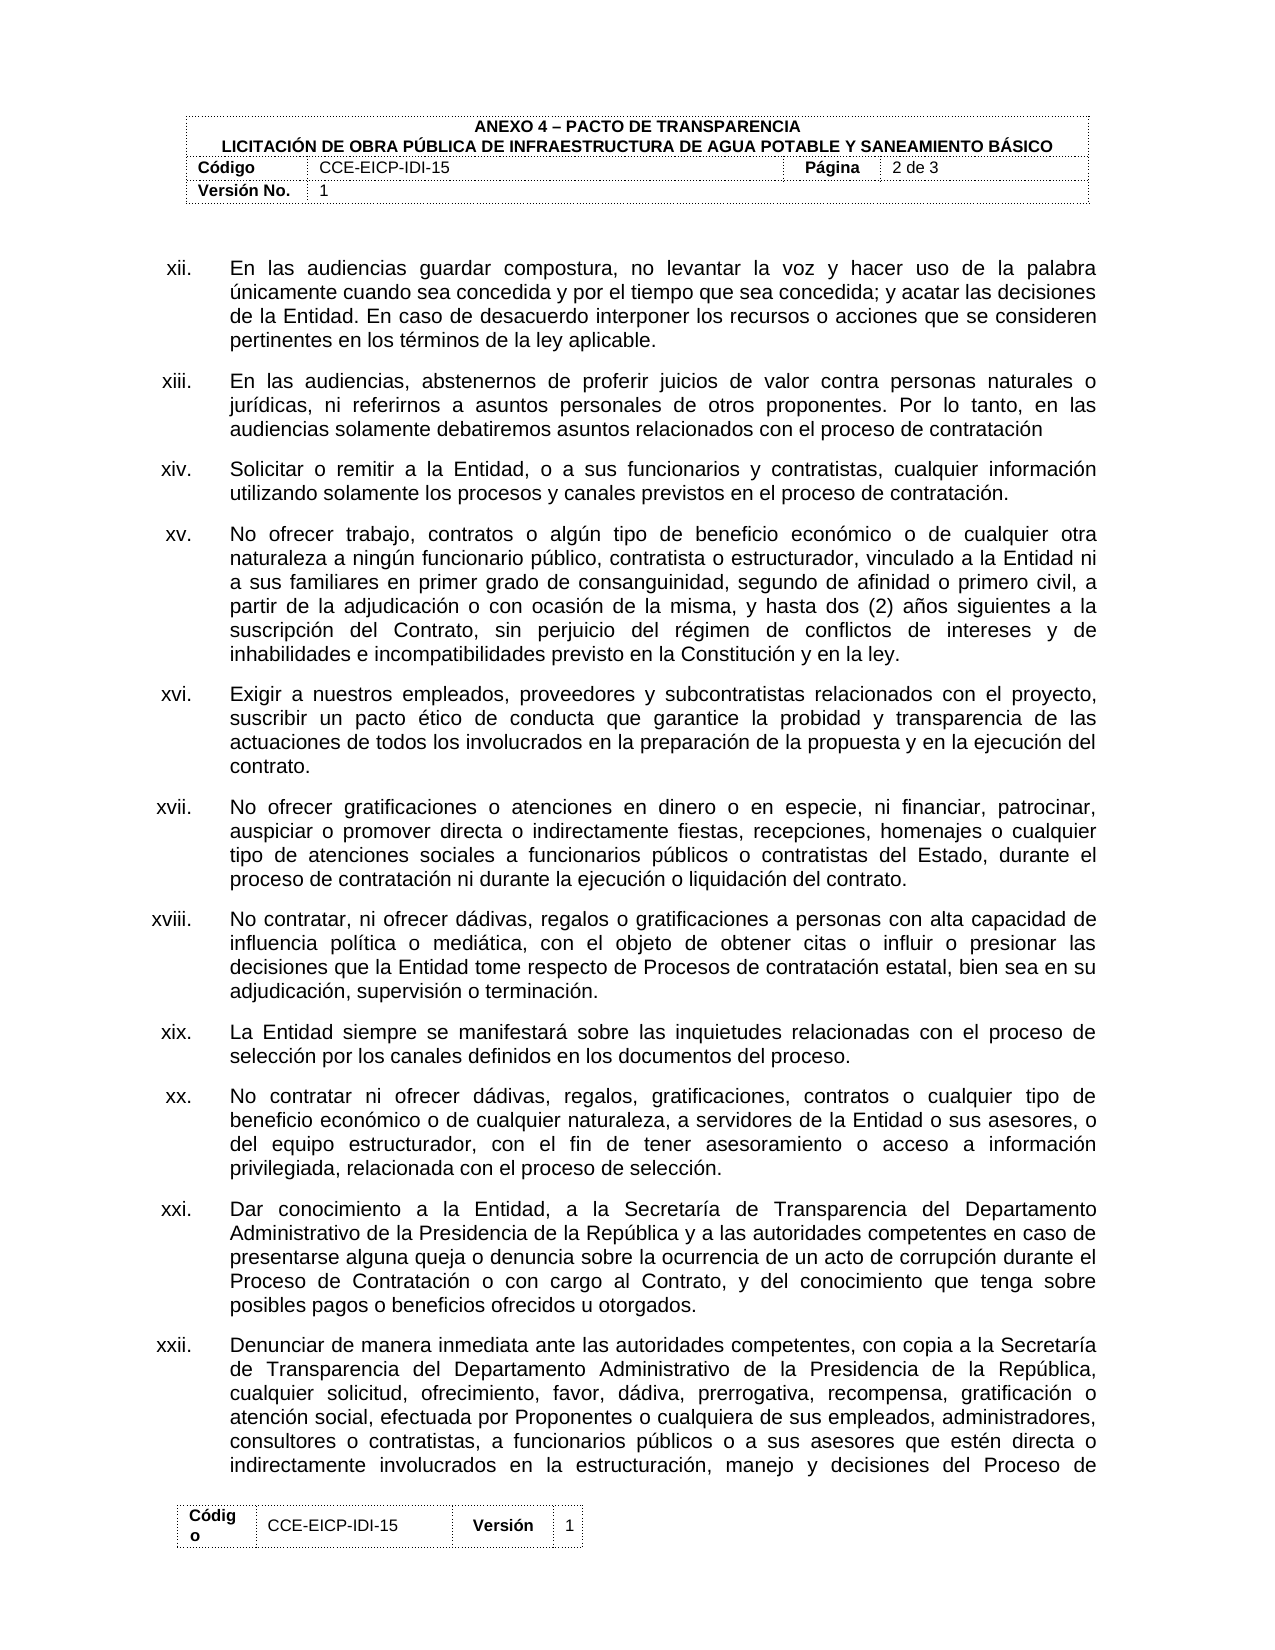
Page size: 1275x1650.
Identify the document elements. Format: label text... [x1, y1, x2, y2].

list Exigir a nuestros empleados, proveedores y subcontratistas relacionados con el proyecto, suscribir un pacto ético de conducta que garantice la probidad y transparencia de las actuaciones de todos los involucrados en la preparación de la propuesta y en la ejecución del contrato. [192, 682, 1098, 778]
list La Entidad siempre se manifestará sobre las inquietudes relacionadas con el proceso de selección por los canales definidos en los documentos del proceso. [192, 1020, 1098, 1068]
list No ofrecer trabajo, contratos o algún tipo de beneficio económico o de cualquier otra naturaleza a ningún funcionario público, contratista o estructurador, vinculado a la Entidad ni a sus familiares en primer grado de consanguinidad, segundo de afinidad o primero civil, a partir de la adjudicación o con ocasión de la misma, y hasta dos (2) años siguientes a la suscripción del Contrato, sin perjuicio del régimen de conflictos de intereses y de inhabilidades e incompatibilidades previsto en la Constitución y en la ley. [192, 522, 1098, 666]
list En las audiencias guardar compostura, no levantar la voz y hacer uso de la palabra únicamente cuando sea concedida y por el tiempo que sea concedida; y acatar las decisiones de la Entidad. En caso de desacuerdo interponer los recursos o acciones que se consideren pertinentes en los términos de la ley aplicable. [192, 256, 1098, 352]
list Dar conocimiento a la Entidad, a la Secretaría de Transparencia del Departamento Administrativo de la Presidencia de la República y a las autoridades competentes en caso de presentarse alguna queja o denuncia sobre la ocurrencia de un acto de corrupción durante el Proceso de Contratación o con cargo al Contrato, y del conocimiento que tenga sobre posibles pagos o beneficios ofrecidos u otorgados. [192, 1197, 1098, 1317]
list No ofrecer gratificaciones o atenciones en dinero o en especie, ni financiar, patrocinar, auspiciar o promover directa o indirectamente fiestas, recepciones, homenajes o cualquier tipo de atenciones sociales a funcionarios públicos o contratistas del Estado, durante el proceso de contratación ni durante la ejecución o liquidación del contrato. [192, 795, 1098, 891]
list Solicitar o remitir a la Entidad, o a sus funcionarios y contratistas, cualquier información utilizando solamente los procesos y canales previstos en el proceso de contratación. [192, 457, 1098, 505]
list No contratar ni ofrecer dádivas, regalos, gratificaciones, contratos o cualquier tipo de beneficio económico o de cualquier naturaleza, a servidores de la Entidad o sus asesores, o del equipo estructurador, con el fin de tener asesoramiento o acceso a información privilegiada, relacionada con el proceso de selección. [192, 1084, 1098, 1180]
list En las audiencias, abstenernos de proferir juicios de valor contra personas naturales o jurídicas, ni referirnos a asuntos personales de otros proponentes. Por lo tanto, en las audiencias solamente debatiremos asuntos relacionados con el proceso de contratación [192, 369, 1098, 441]
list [192, 1333, 1098, 1477]
list No contratar, ni ofrecer dádivas, regalos o gratificaciones a personas con alta capacidad de influencia política o mediática, con el objeto de obtener citas o influir o presionar las decisiones que la Entidad tome respecto de Procesos de contratación estatal, bien sea en su adjudicación, supervisión o terminación. [192, 907, 1098, 1003]
